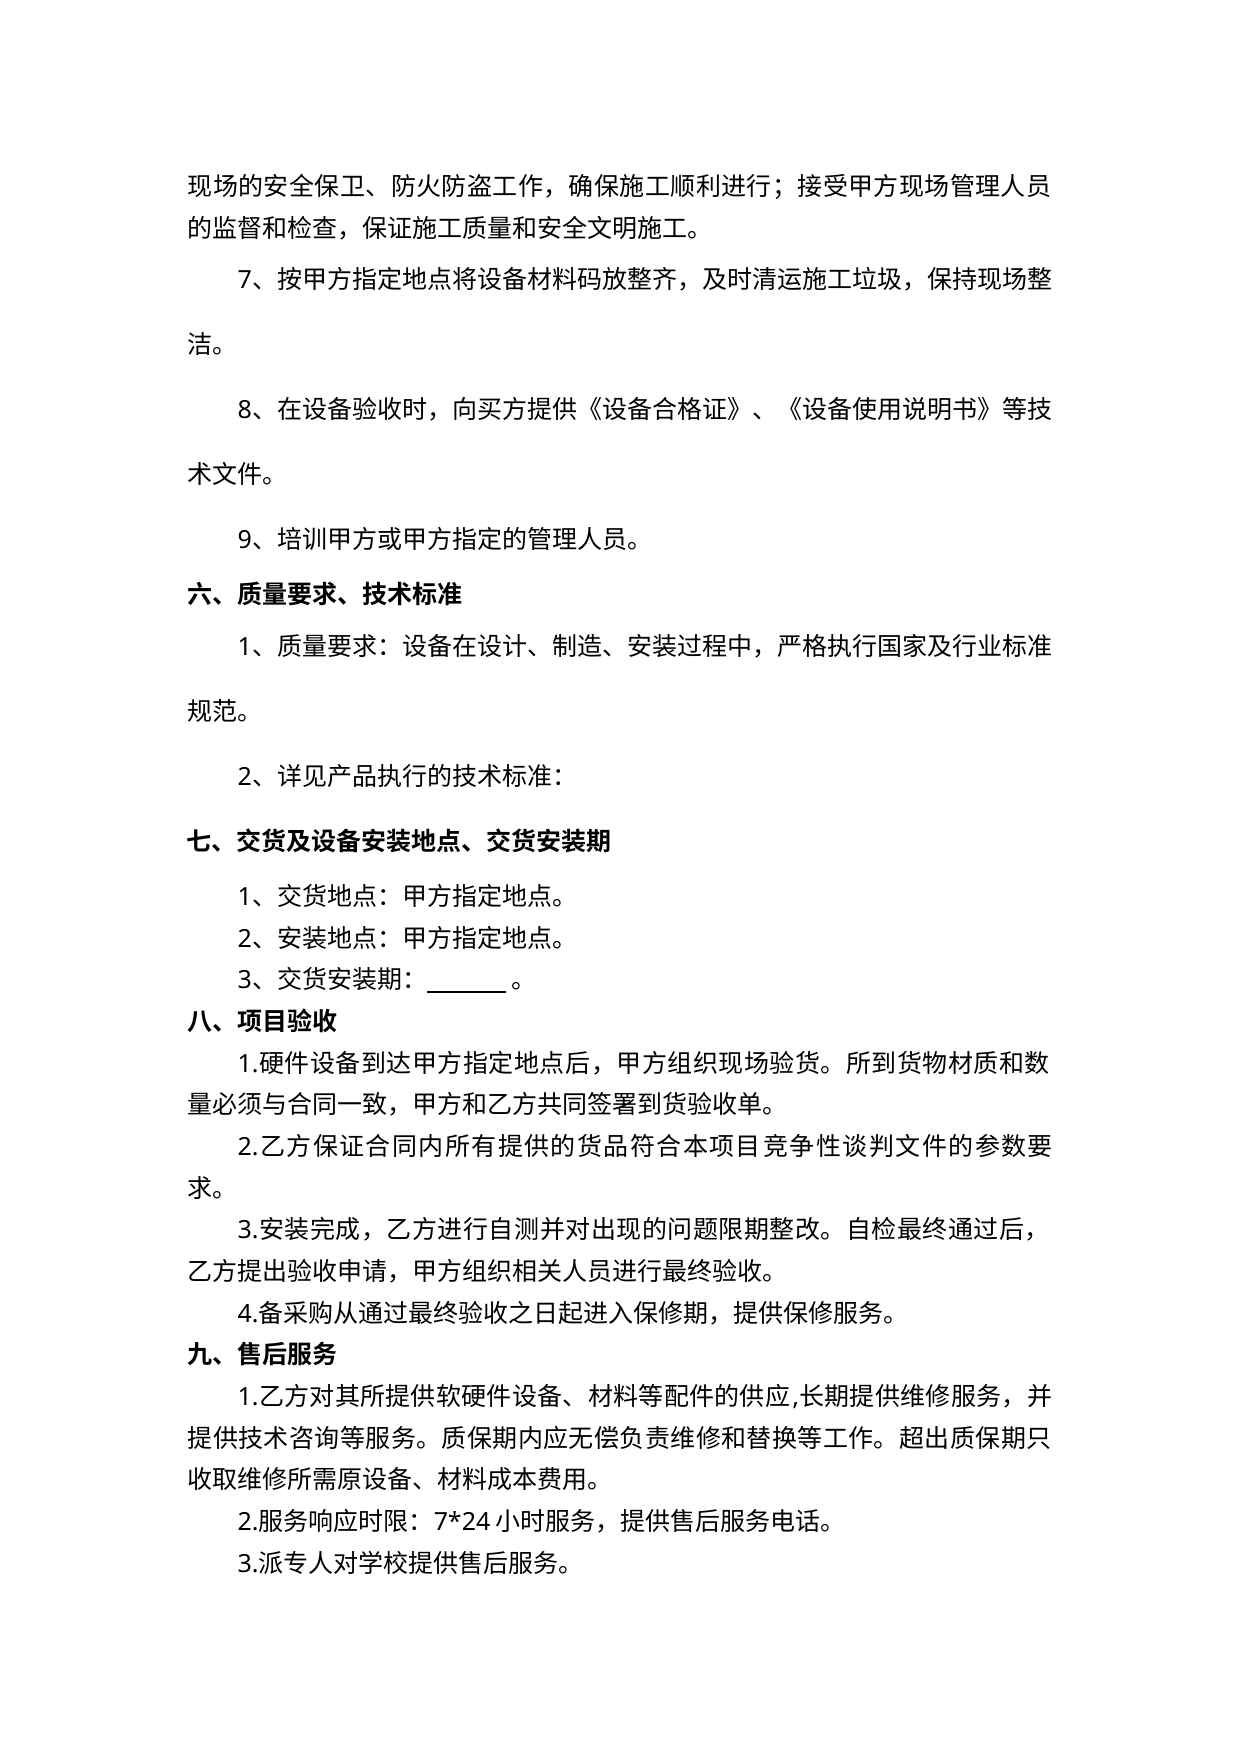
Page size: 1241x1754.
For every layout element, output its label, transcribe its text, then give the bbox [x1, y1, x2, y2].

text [187, 162, 1053, 245]
text 八、项目验收 [187, 997, 1053, 1039]
text 9、培训甲方或甲方指定的管理人员。 [187, 505, 1053, 570]
text 3.安装完成，乙方进行自测并对出现的问题限期整改。自检最终通过后，乙方提出验收申请，甲方组织相关人员进行最终验收。 [187, 1205, 1053, 1289]
text 4.备采购从通过最终验收之日起进入保修期，提供保修服务。 [187, 1289, 1053, 1330]
text 2、详见产品执行的技术标准： [187, 742, 1053, 807]
text 1、交货地点：甲方指定地点。 [187, 872, 1053, 914]
text 1、质量要求：设备在设计、制造、安装过程中，严格执行国家及行业标准规范。 [187, 612, 1053, 742]
text 1.乙方对其所提供软硬件设备、材料等配件的供应,长期提供维修服务，并提供技术咨询等服务。质保期内应无偿负责维修和替换等工作。超出质保期只收取维修所需原设备、材料成本费用。 [187, 1372, 1053, 1497]
text 2、安装地点：甲方指定地点。 [187, 914, 1053, 955]
text 七、交货及设备安装地点、交货安装期 [187, 807, 1053, 872]
text 六、质量要求、技术标准 [187, 570, 1053, 612]
text 九、售后服务 [187, 1330, 1053, 1372]
text 2.服务响应时限：7*24小时服务，提供售后服务电话。 [187, 1497, 1053, 1539]
text 7、按甲方指定地点将设备材料码放整齐，及时清运施工垃圾，保持现场整洁。 [187, 245, 1053, 375]
text 2.乙方保证合同内所有提供的货品符合本项目竞争性谈判文件的参数要求。 [187, 1122, 1053, 1205]
text 1.硬件设备到达甲方指定地点后，甲方组织现场验货。所到货物材质和数量必须与合同一致，甲方和乙方共同签署到货验收单。 [187, 1039, 1053, 1122]
text 8、在设备验收时，向买方提供《设备合格证》、《设备使用说明书》等技术文件。 [187, 375, 1053, 505]
text 3.派专人对学校提供售后服务。 [187, 1539, 1053, 1580]
text 3、交货安装期： 。 [187, 955, 1053, 997]
